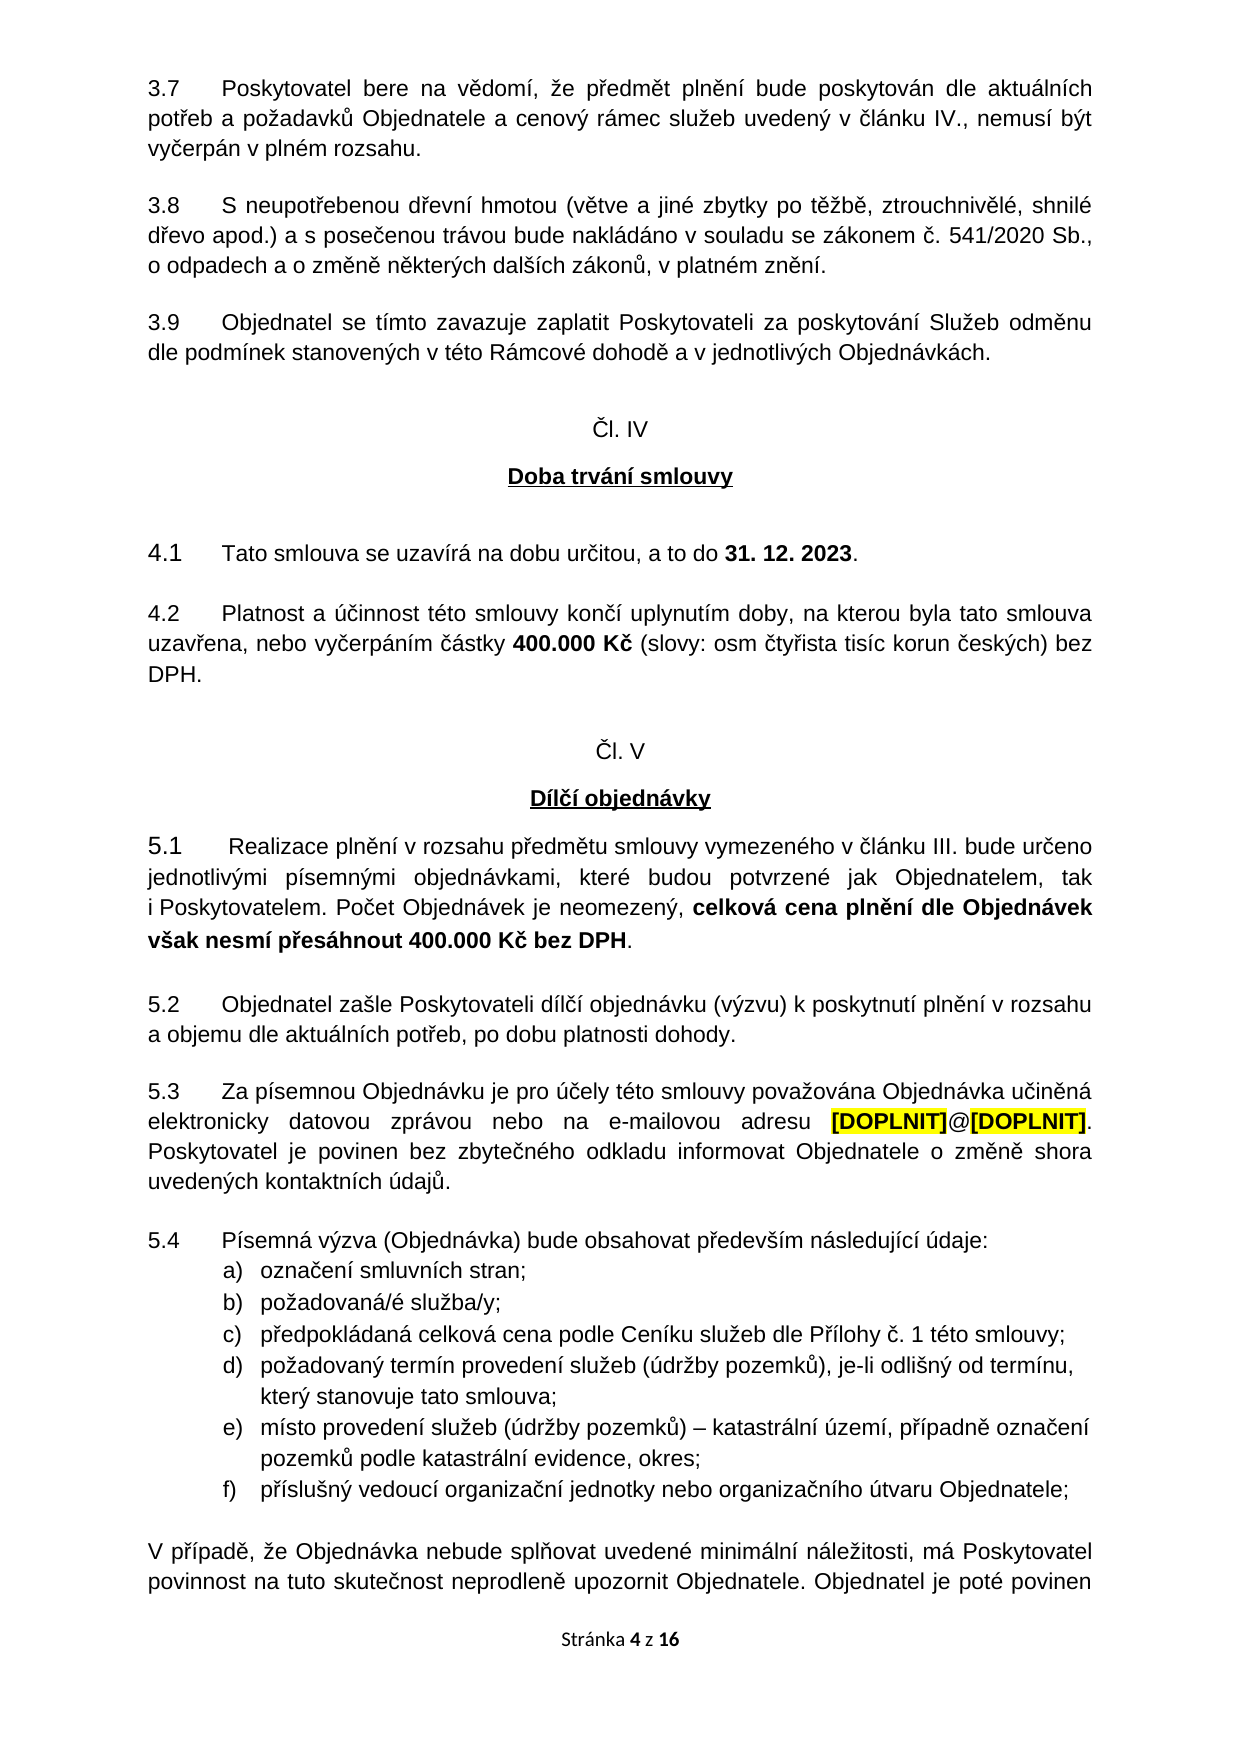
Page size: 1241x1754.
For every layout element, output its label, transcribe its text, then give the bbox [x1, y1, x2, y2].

list příslušný vedoucí organizační jednotky nebo organizačního útvaru Objednatele; [223, 1476, 1093, 1502]
list požadovaná/é služba/y; [223, 1289, 1093, 1315]
list Realizace plnění v rozsahu předmětu smlouvy vymezeného v článku III. bude určeno jednotlivými písemnými objednávkami, které budou potvrzené jak Objednatelem, tak i Poskytovatelem. Počet Objednávek je neomezený, celková cena plnění dle Objednávek však nesmí přesáhnout 400.000 Kč bez DPH. [148, 831, 1093, 953]
list Objednatel zašle Poskytovateli dílčí objednávku (výzvu) k poskytnutí plnění v rozsahu a objemu dle aktuálních potřeb, po dobu platnosti dohody. [148, 991, 1093, 1047]
list Za písemnou Objednávku je pro účely této smlouvy považována Objednávka učiněná elektronicky datovou zprávou nebo na e-mailovou adresu [DOPLNIT]@[DOPLNIT]. Poskytovatel je povinen bez zbytečného odkladu informovat Objednatele o změně shora uvedených kontaktních údajů. [148, 1078, 1093, 1194]
list místo provedení služeb (údržby pozemků) – katastrální území, případně označení pozemků podle katastrální evidence, okres; [223, 1414, 1093, 1471]
list S neupotřebenou dřevní hmotou (větve a jiné zbytky po těžbě, ztrouchnivělé, shnilé dřevo apod.) a s posečenou trávou bude nakládáno v souladu se zákonem č. 541/2020 Sb., o odpadech a o změně některých dalších zákonů, v platném znění. [148, 192, 1093, 279]
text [148, 1538, 1093, 1594]
text Dílčí objednávky [148, 784, 1093, 811]
subtitle Doba trvání smlouvy [148, 463, 1093, 489]
text Čl. V [148, 738, 1093, 764]
list Písemná výzva (Objednávka) bude obsahovat především následující údaje: [148, 1227, 1093, 1253]
list Objednatel se tímto zavazuje zaplatit Poskytovateli za poskytování Služeb odměnu dle podmínek stanovených v této Rámcové dohodě a v jednotlivých Objednávkách. [148, 309, 1093, 365]
list předpokládaná celková cena podle Ceníku služeb dle Přílohy č. 1 této smlouvy; [223, 1321, 1093, 1347]
list požadovaný termín provedení služeb (údržby pozemků), je-li odlišný od termínu, který stanovuje tato smlouva; [223, 1352, 1093, 1409]
list Poskytovatel bere na vědomí, že předmět plnění bude poskytován dle aktuálních potřeb a požadavků Objednatele a cenový rámec služeb uvedený v článku IV., nemusí být vyčerpán v plném rozsahu. [148, 75, 1093, 162]
list Platnost a účinnost této smlouvy končí uplynutím doby, na kterou byla tato smlouva uzavřena, nebo vyčerpáním částky 400.000 Kč (slovy: osm čtyřista tisíc korun českých) bez DPH. [148, 600, 1093, 687]
list Tato smlouva se uzavírá na dobu určitou, a to do 31. 12. 2023. [148, 538, 1093, 567]
text Čl. IV [148, 416, 1093, 442]
list označení smluvních stran; [223, 1257, 1093, 1284]
